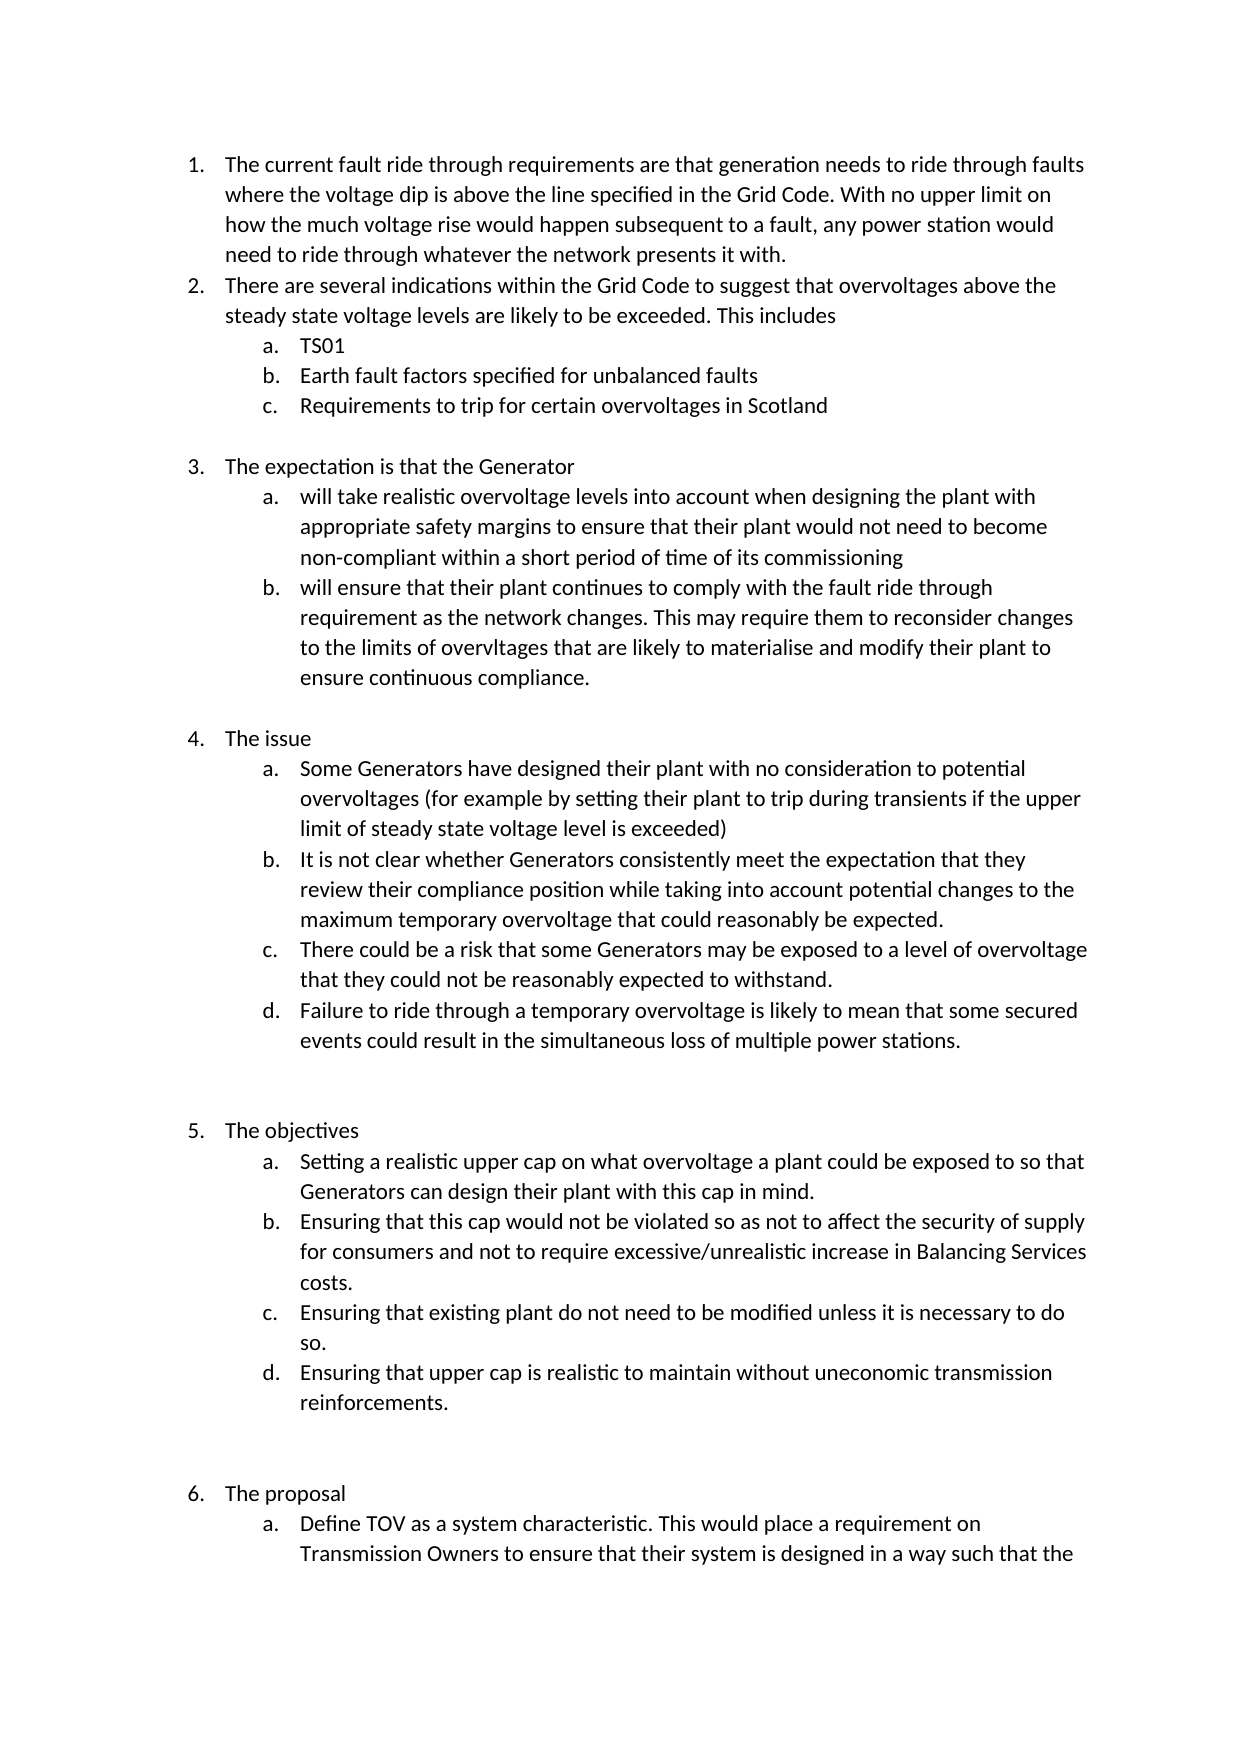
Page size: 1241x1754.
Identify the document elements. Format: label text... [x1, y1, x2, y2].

list It is not clear whether Generators consistently meet the expectation that they review their compliance position while taking into account potential changes to the maximum temporary overvoltage that could reasonably be expected. [262, 845, 1090, 933]
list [262, 1509, 1090, 1568]
list The proposal [187, 1479, 1090, 1507]
list Ensuring that upper cap is realistic to maintain without uneconomic transmission reinforcements. [262, 1358, 1090, 1417]
list Requirements to trip for certain overvoltages in Scotland [262, 392, 1090, 420]
list Ensuring that this cap would not be violated so as not to affect the security of supply for consumers and not to require excessive/unrealistic increase in Balancing Services costs. [262, 1207, 1090, 1296]
list There are several indications within the Grid Code to suggest that overvoltages above the steady state voltage levels are likely to be exceeded. This includes [187, 271, 1090, 329]
list Some Generators have designed their plant with no consideration to potential overvoltages (for example by setting their plant to trip during transients if the upper limit of steady state voltage level is exceeded) [262, 754, 1090, 843]
list There could be a risk that some Generators may be exposed to a level of overvoltage that they could not be reasonably expected to withstand. [262, 935, 1090, 994]
list The objectives [187, 1117, 1090, 1145]
list will ensure that their plant continues to comply with the fault ride through requirement as the network changes. This may require them to reconsider changes to the limits of overvltages that are likely to materialise and modify their plant to ensure continuous compliance. [262, 573, 1090, 692]
list Earth fault factors specified for unbalanced faults [262, 361, 1090, 389]
list The current fault ride through requirements are that generation needs to ride through faults where the voltage dip is above the line specified in the Grid Code. With no upper limit on how the much voltage rise would happen subsequent to a fault, any power station would need to ride through whatever the network presents it with. [187, 150, 1090, 269]
list Ensuring that existing plant do not need to be modified unless it is necessary to do so. [262, 1298, 1090, 1356]
list The expectation is that the Generator [187, 452, 1090, 480]
list TS01 [262, 331, 1090, 359]
list will take realistic overvoltage levels into account when designing the plant with appropriate safety margins to ensure that their plant would not need to become non-compliant within a short period of time of its commissioning [262, 482, 1090, 571]
list The issue [187, 724, 1090, 752]
list Failure to ride through a temporary overvoltage is likely to mean that some secured events could result in the simultaneous loss of multiple power stations. [262, 996, 1090, 1054]
list Setting a realistic upper cap on what overvoltage a plant could be exposed to so that Generators can design their plant with this cap in mind. [262, 1147, 1090, 1205]
